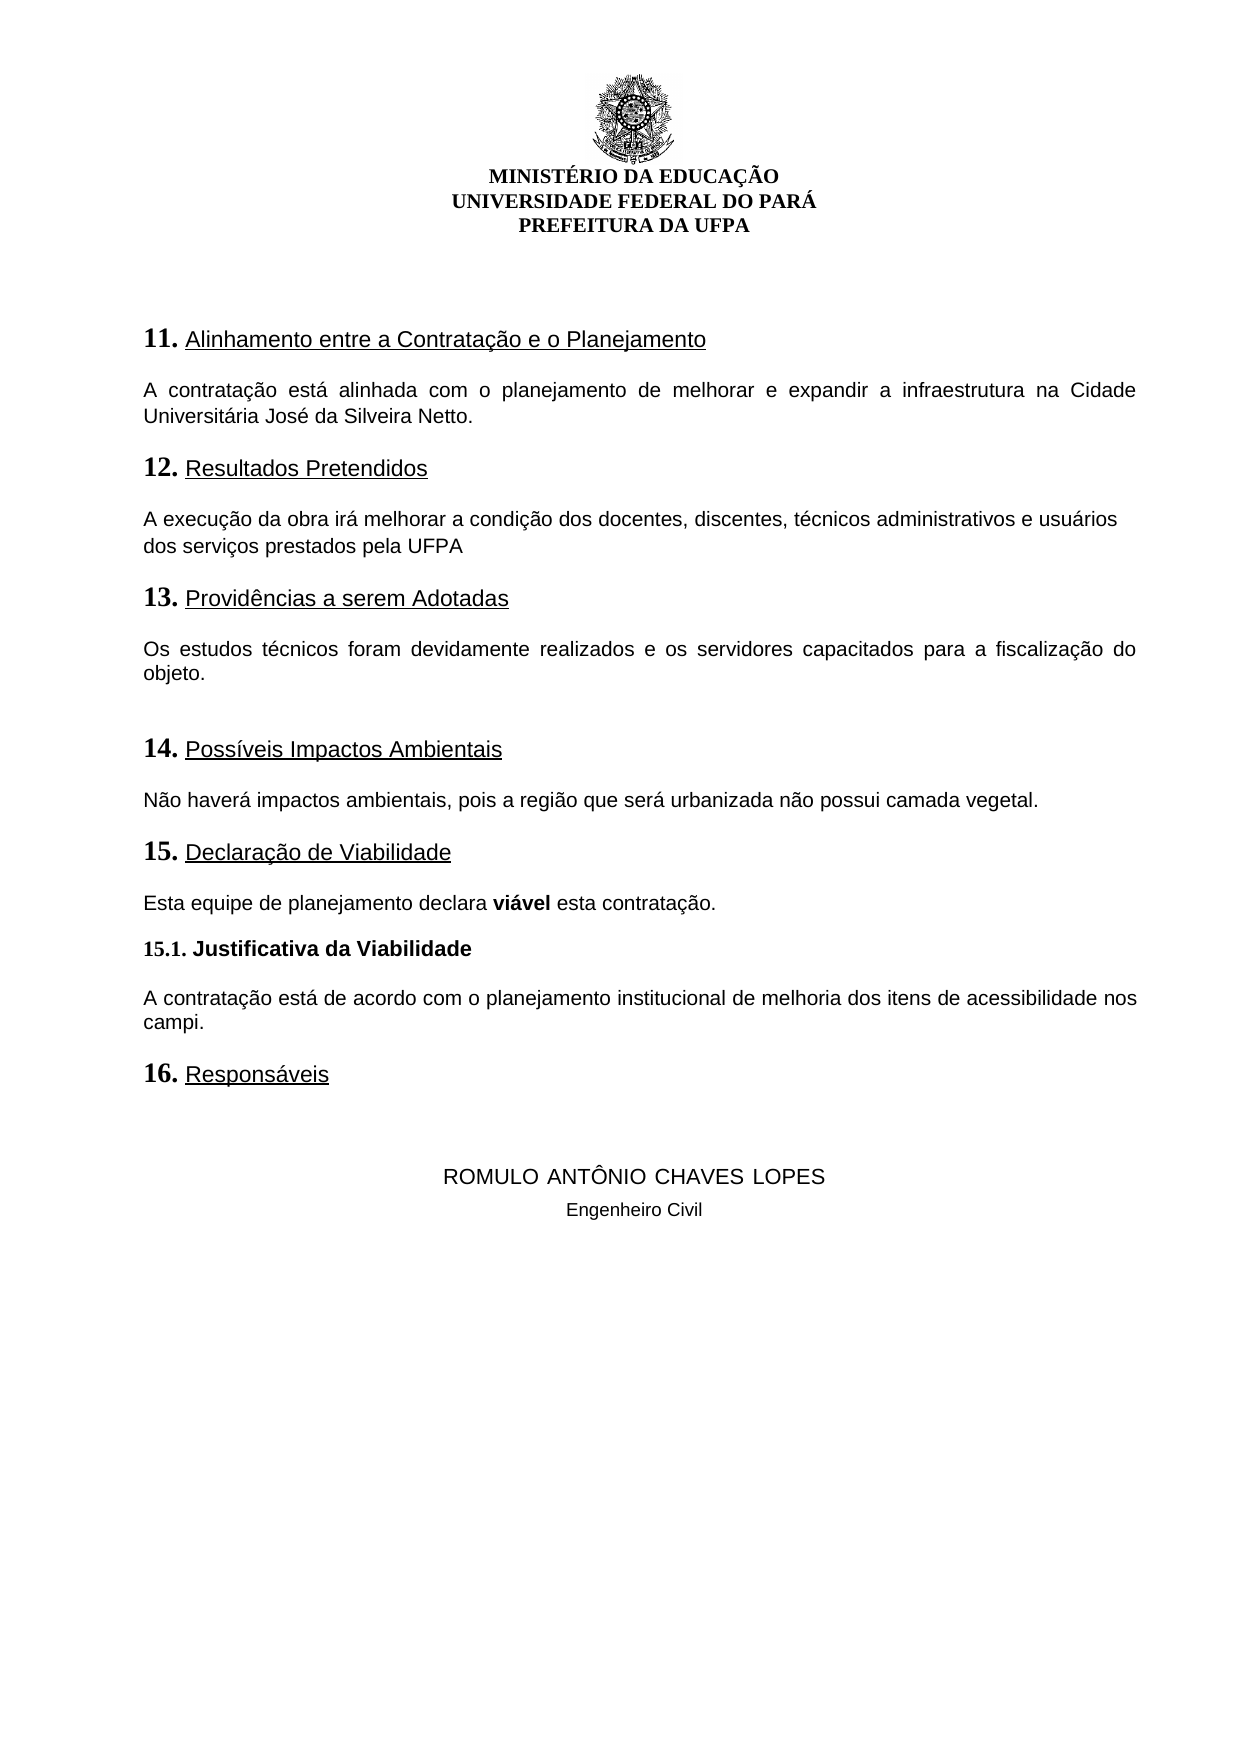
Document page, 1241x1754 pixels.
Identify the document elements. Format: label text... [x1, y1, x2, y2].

text Esta equipe de planejamento declara viável esta contratação. [143, 891, 1137, 915]
text A contratação está alinhada com o planejamento de melhorar e expandir a infraestrutura na Cidade Universitária José da Silveira Netto. [143, 378, 1137, 428]
text Engenheiro Civil [349, 1198, 918, 1220]
text A execução da obra irá melhorar a condição dos docentes, discentes, técnicos administrativos e usuários dos serviços prestados pela UFPA [143, 507, 1117, 558]
text ROMULO ANTÔNIO CHAVES LOPES [349, 1164, 918, 1189]
text A contratação está de acordo com o planejamento institucional de melhoria dos itens de acessibilidade nos campi. [143, 986, 1137, 1033]
subtitle Declaração de Viabilidade [143, 833, 1137, 866]
picture [584, 73, 684, 165]
subtitle Responsáveis [143, 1056, 1137, 1088]
list Justificativa da Viabilidade [143, 936, 1137, 962]
subtitle Alinhamento entre a Contratação e o Planejamento [143, 321, 1137, 353]
text Os estudos técnicos foram devidamente realizados e os servidores capacitados para a fiscalização do objeto. [143, 637, 1137, 684]
subtitle Providências a serem Adotadas [143, 580, 1137, 612]
text Não haverá impactos ambientais, pois a região que será urbanizada não possui camada vegetal. [143, 787, 1137, 811]
subtitle Possíveis Impactos Ambientais [143, 731, 1137, 763]
subtitle Resultados Pretendidos [143, 450, 1137, 483]
